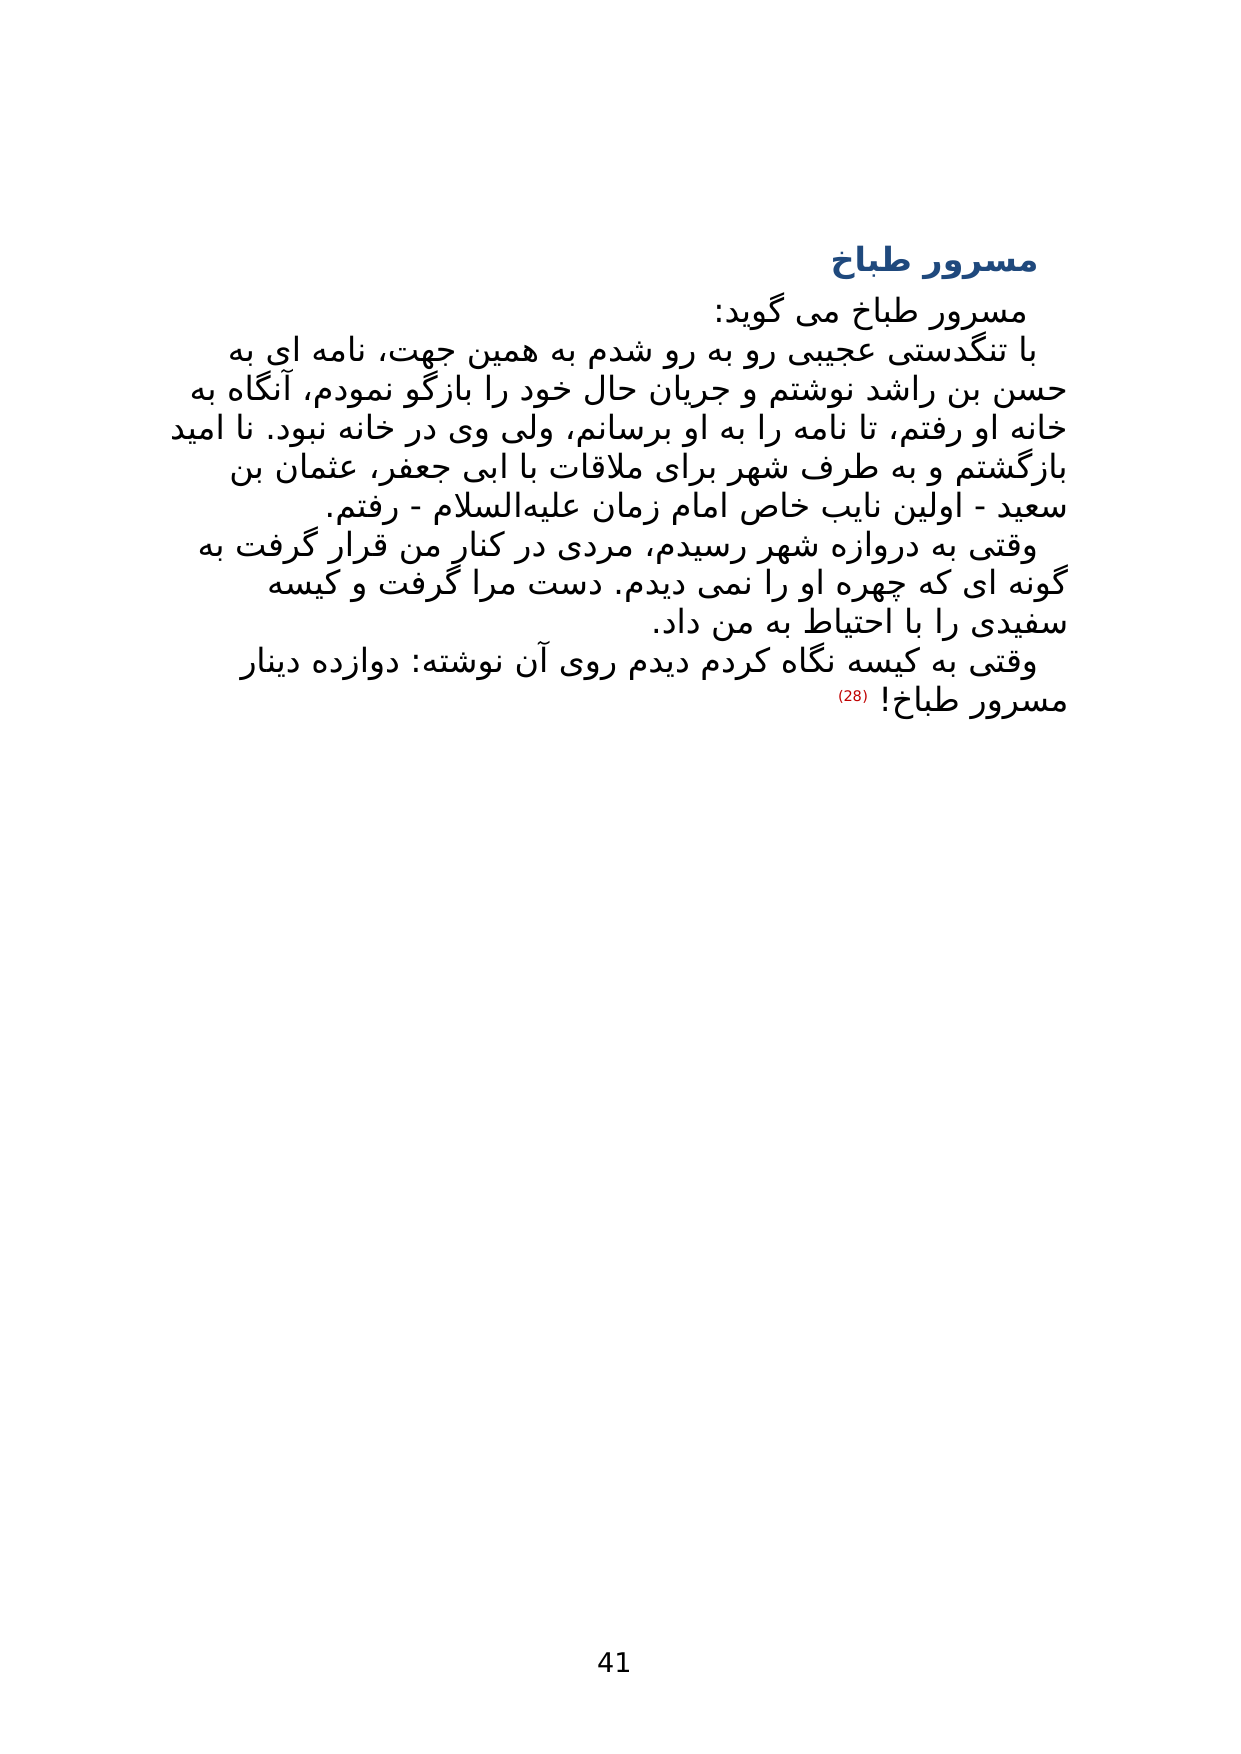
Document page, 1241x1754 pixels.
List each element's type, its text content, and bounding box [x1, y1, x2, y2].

text با تنگدستى عجيبى رو به رو شدم به همين جهت، نامه اى به حسن بن راشد نوشتم و جريان حال خود را بازگو نمودم، آنگاه به خانه او رفتم، تا نامه را به او برسانم، ولى وى در خانه نبود. نا اميد بازگشتم و به طرف شهر براى ملاقات با ابى جعفر، عثمان بن سعيد - اولين نايب خاص امام زمان عليه‌السلام - رفتم. [159, 331, 1069, 525]
text مسرور طباخ مى گويد: [159, 292, 1069, 331]
subtitle مسرور طباخ [159, 241, 1069, 279]
text وقتى به دروازه شهر رسيدم، مردى در كنار من قرار گرفت به گونه اى كه چهره او را نمى ديدم. دست مرا گرفت و كيسه سفيدى را با احتياط به من داد. [159, 525, 1069, 642]
text وقتى به كيسه نگاه كردم ديدم روى آن نوشته: دوازده دينار مسرور طباخ! (28) [159, 642, 1069, 719]
